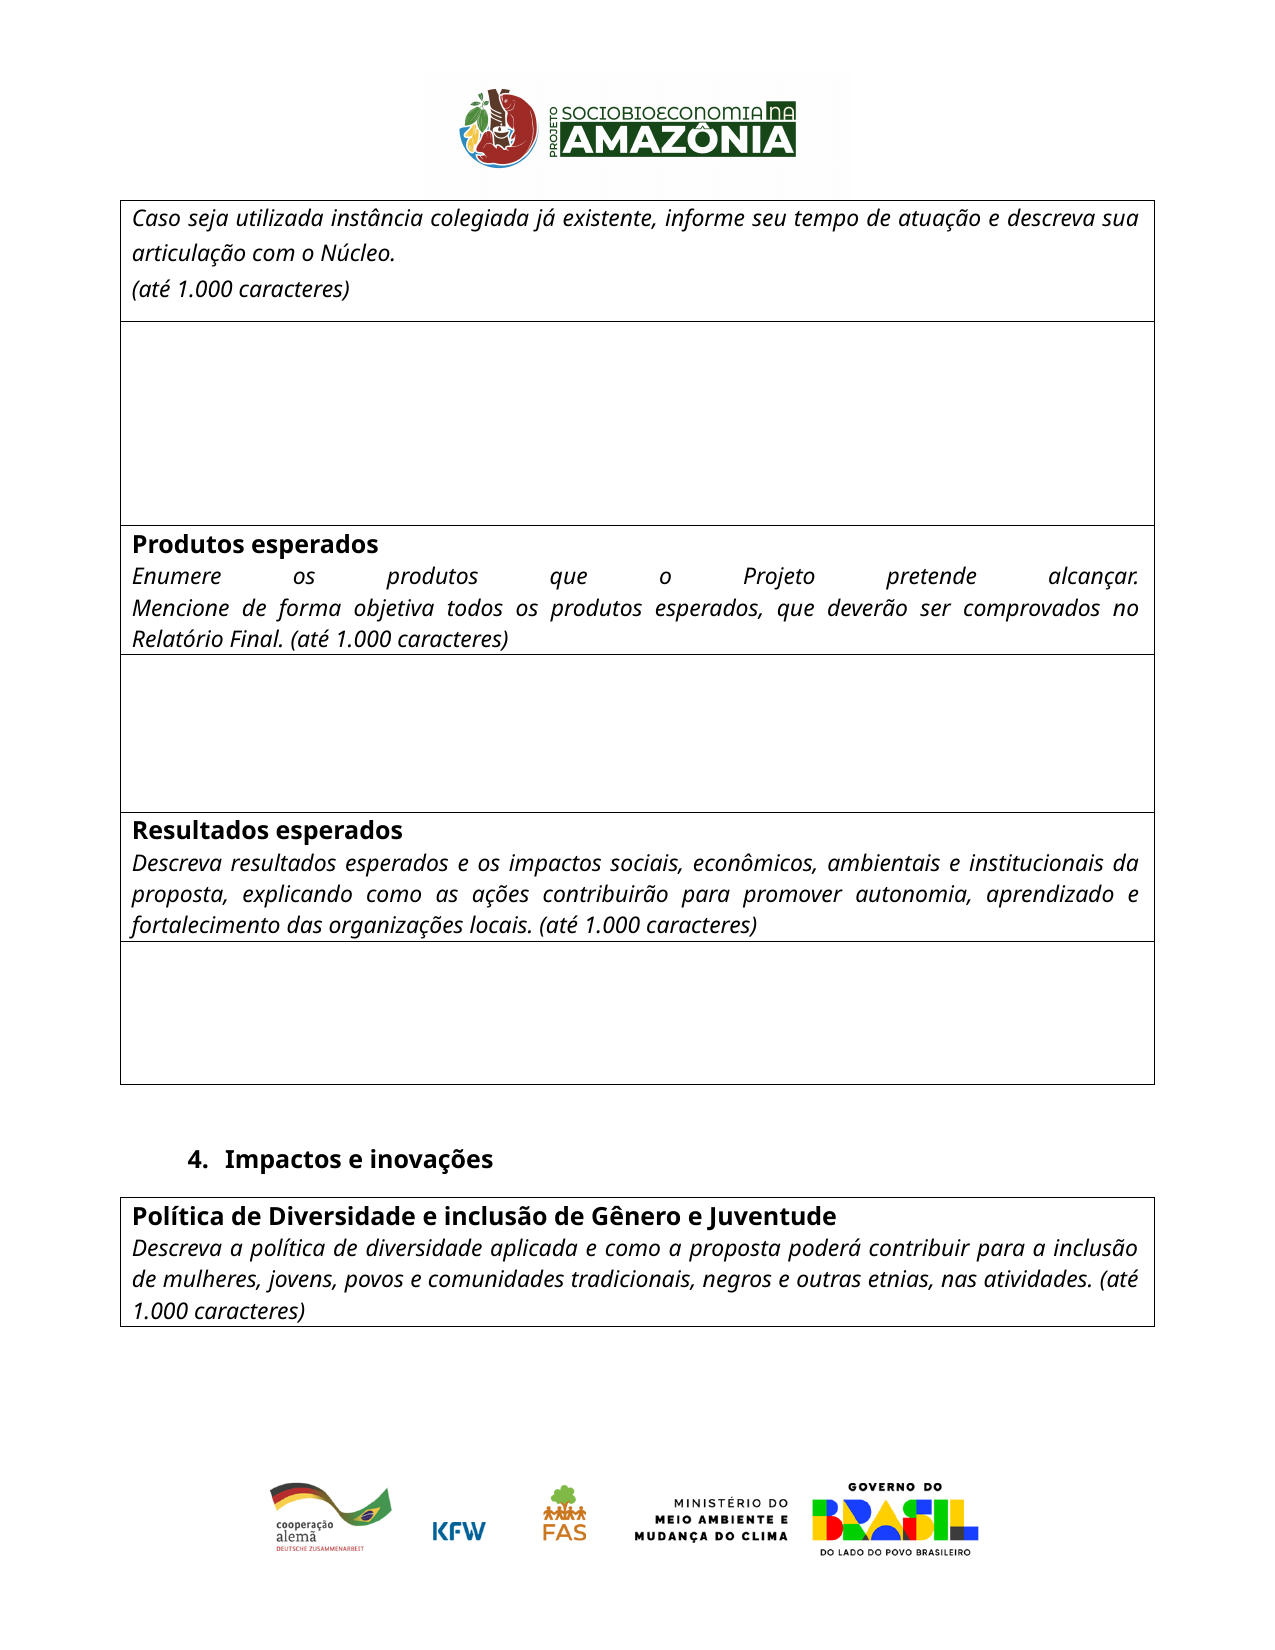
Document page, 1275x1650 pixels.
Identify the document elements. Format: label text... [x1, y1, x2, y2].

table_cell Resultados esperados Descreva resultados esperados e os impactos sociais, econômicos, ambientais e institucionais da proposta, explicando como as ações contribuirão para promover autonomia, aprendizado e fortalecimento das organizações locais. (até 1.000 caracteres) [121, 813, 1154, 941]
picture [424, 73, 851, 200]
picture [150, 1446, 1125, 1577]
table_cell Produtos esperados Enumere os produtos que o Projeto pretende alcançar. Mencione de forma objetiva todos os produtos esperados, que deverão ser comprovados no Relatório Final. (até 1.000 caracteres) [121, 526, 1154, 654]
list Impactos e inovações [187, 1141, 1125, 1175]
table_cell [121, 655, 1154, 812]
table_cell [121, 322, 1154, 525]
table_cell [121, 942, 1154, 1084]
table_header Política de Diversidade e inclusão de Gênero e Juventude Descreva a política de diversidade aplicada e como a proposta poderá contribuir para a inclusão de mulheres, jovens, povos e comunidades tradicionais, negros e outras etnias, nas atividades. (até 1.000 caracteres) [121, 1198, 1154, 1326]
